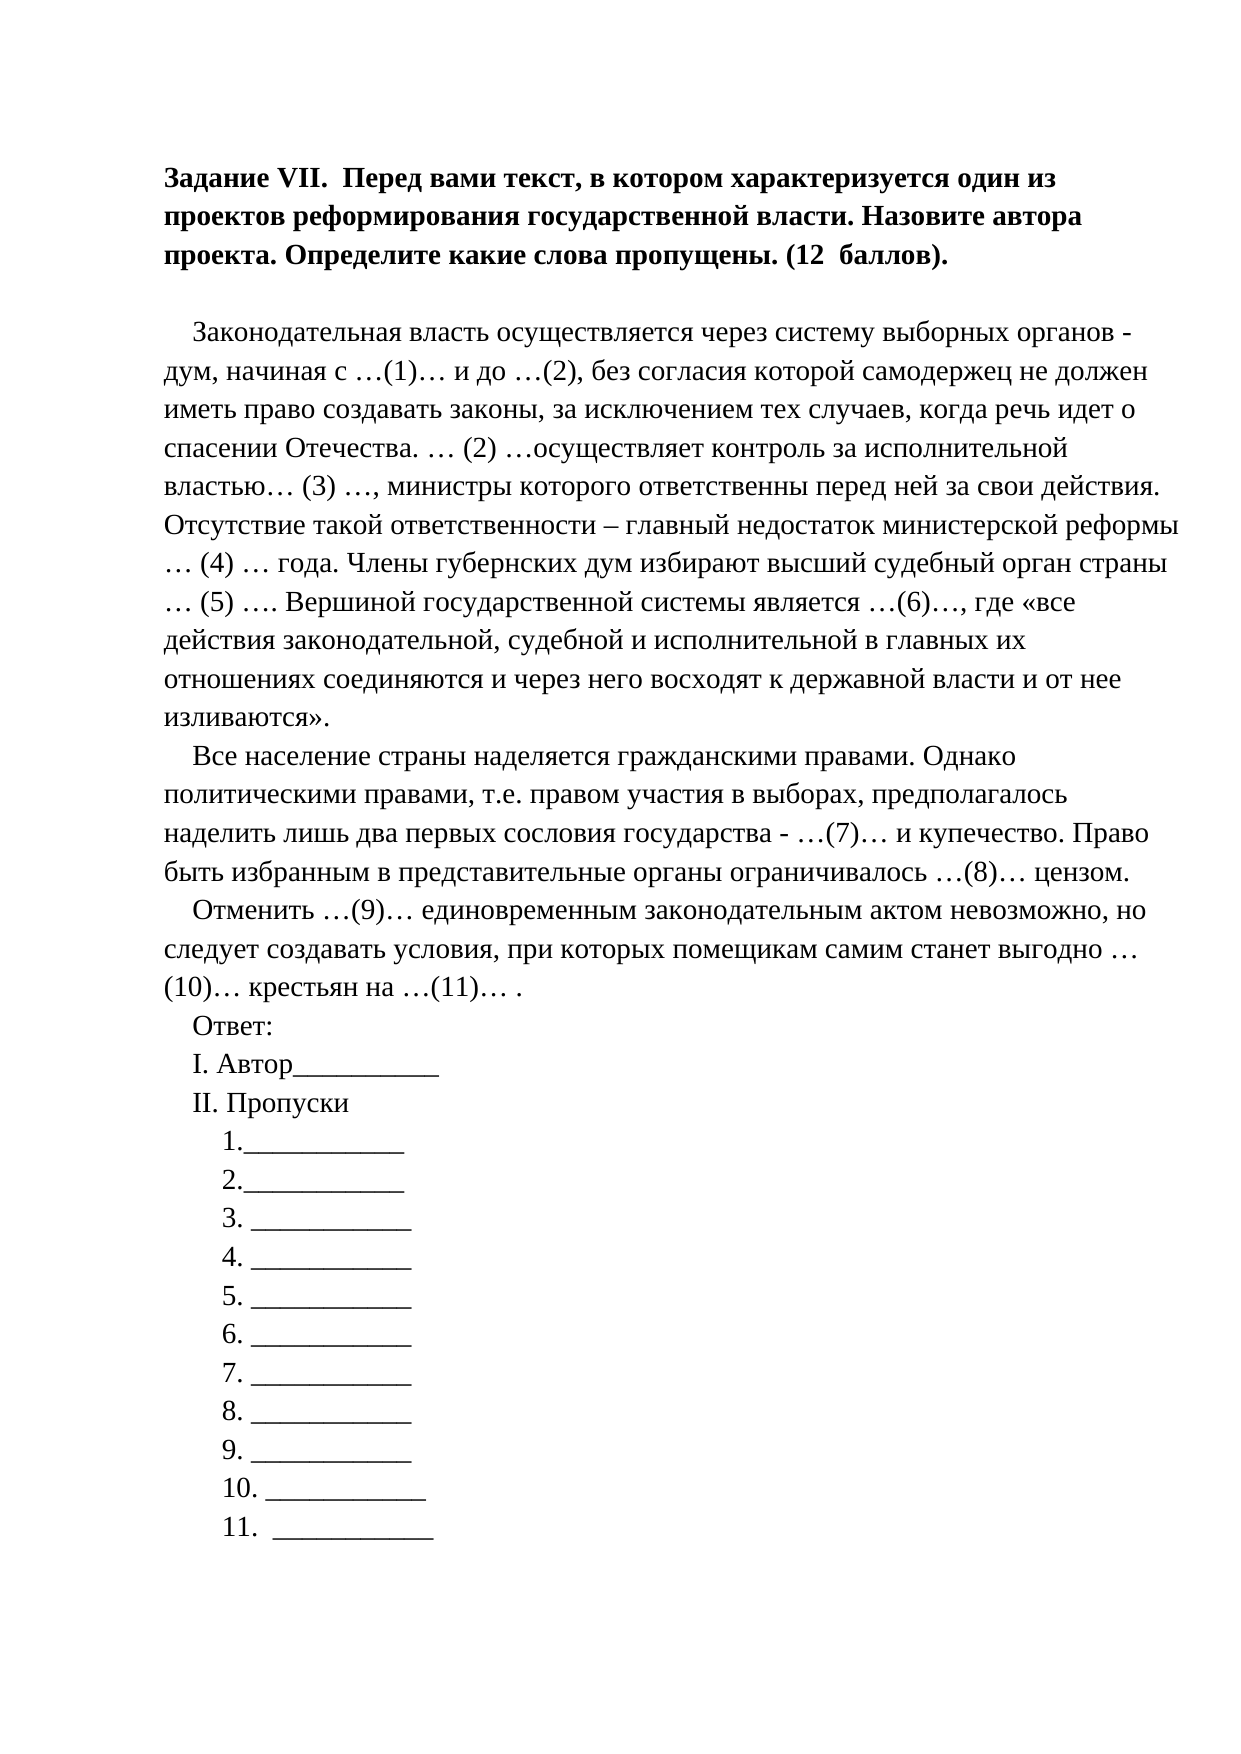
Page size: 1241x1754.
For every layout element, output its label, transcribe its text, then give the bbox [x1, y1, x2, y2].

list I. Автор__________ [163, 1046, 1181, 1080]
list II. Пропуски [163, 1085, 1181, 1118]
list 10. ___________ [163, 1470, 1181, 1504]
list 11. ___________ [163, 1509, 1181, 1542]
list 8. ___________ [163, 1393, 1181, 1427]
list 5. ___________ [163, 1278, 1181, 1311]
list Законодательная власть осуществляется через систему выборных органов - дум, начиная с …(1)… и до …(2), без согласия которой самодержец не должен иметь право создавать законы, за исключением тех случаев, когда речь идет о спасении Отечества. … (2) …осуществляет контроль за исполнительной властью… (3) …, министры которого ответственны перед ней за свои действия. Отсутствие такой ответственности – главный недостаток министерской реформы … (4) … года. Члены губернских дум избирают высший судебный орган страны … (5) …. Вершиной государственной системы является …(6)…, где «все действия законодательной, судебной и исполнительной в главных их отношениях соединяются и через него восходят к державной власти и от нее изливаются». [163, 314, 1181, 733]
list 9. ___________ [163, 1432, 1181, 1465]
list Задание VII. Перед вами текст, в котором характеризуется один из проектов реформирования государственной власти. Назовите автора проекта. Определите какие слова пропущены. (12 баллов). [163, 160, 1181, 271]
list 6. ___________ [163, 1316, 1181, 1350]
list Отменить …(9)… единовременным законодательным актом невозможно, но следует создавать условия, при которых помещикам самим станет выгодно …(10)… крестьян на …(11)… . [163, 892, 1181, 1003]
list 1.___________ [163, 1123, 1181, 1157]
list Все население страны наделяется гражданскими правами. Однако политическими правами, т.е. правом участия в выборах, предполагалось наделить лишь два первых сословия государства - …(7)… и купечество. Право быть избранным в представительные органы ограничивалось …(8)… цензом. [163, 738, 1181, 887]
list Ответ: [163, 1008, 1181, 1041]
list 7. ___________ [163, 1355, 1181, 1388]
list 3. ___________ [163, 1201, 1181, 1234]
list 2.___________ [163, 1162, 1181, 1196]
list 4. ___________ [163, 1239, 1181, 1273]
